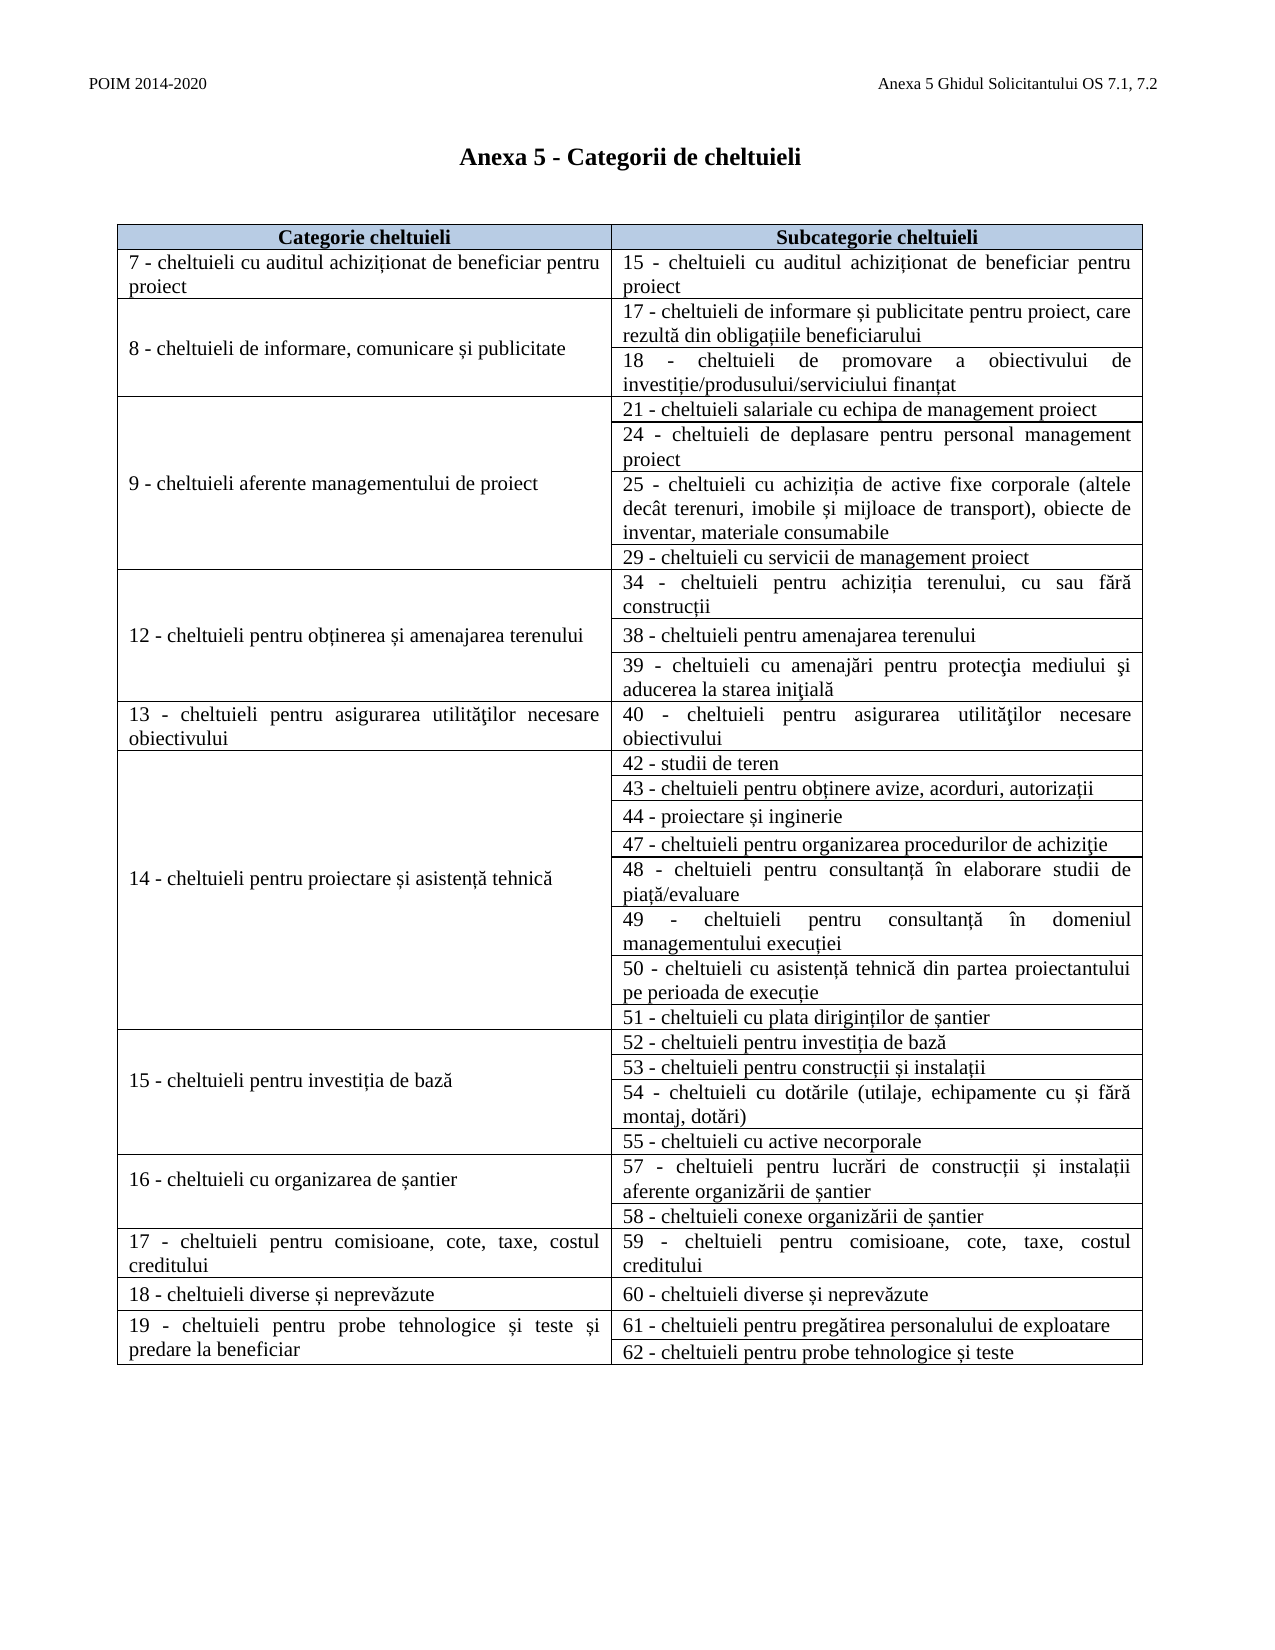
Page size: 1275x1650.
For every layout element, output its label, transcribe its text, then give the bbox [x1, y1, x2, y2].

table_cell 62 - cheltuieli pentru probe tehnologice și teste [612, 1340, 1142, 1364]
table_cell 38 - cheltuieli pentru amenajarea terenului [612, 619, 1142, 652]
table_header Categorie cheltuieli [118, 225, 611, 249]
table_cell 53 - cheltuieli pentru construcții și instalații [612, 1055, 1142, 1079]
table_cell 34 - cheltuieli pentru achiziția terenului, cu sau fără construcții [612, 570, 1142, 618]
table_cell 60 - cheltuieli diverse și neprevăzute [612, 1278, 1142, 1310]
table_cell 24 - cheltuieli de deplasare pentru personal management proiect [612, 423, 1142, 471]
table_cell 61 - cheltuieli pentru pregătirea personalului de exploatare [612, 1311, 1142, 1338]
table_cell 49 - cheltuieli pentru consultanță în domeniul managementului execuției [612, 907, 1142, 955]
table_cell 43 - cheltuieli pentru obținere avize, acorduri, autorizații [612, 776, 1142, 800]
table_cell 57 - cheltuieli pentru lucrări de construcții și instalații aferente organizării de șantier [612, 1155, 1142, 1203]
table_cell 59 - cheltuieli pentru comisioane, cote, taxe, costul creditului [612, 1229, 1142, 1277]
table_cell 42 - studii de teren [612, 751, 1142, 775]
table_cell 17 - cheltuieli de informare și publicitate pentru proiect, care rezultă din obligațiile beneficiarului [612, 299, 1142, 347]
table_cell 9 - cheltuieli aferente managementului de proiect [118, 397, 611, 569]
text Anexa 5 - Categorii de cheltuieli [89, 142, 1172, 171]
table_cell 8 - cheltuieli de informare, comunicare și publicitate [118, 299, 611, 396]
table_cell 15 - cheltuieli pentru investiția de bază [118, 1030, 611, 1153]
table_cell 39 - cheltuieli cu amenajări pentru protecţia mediului şi aducerea la starea iniţială [612, 653, 1142, 701]
table_cell 44 - proiectare și inginerie [612, 801, 1142, 831]
table_cell 58 - cheltuieli conexe organizării de șantier [612, 1204, 1142, 1228]
table_cell 12 - cheltuieli pentru obținerea și amenajarea terenului [118, 570, 611, 701]
table_cell 7 - cheltuieli cu auditul achiziționat de beneficiar pentru proiect [118, 250, 611, 298]
table_cell 17 - cheltuieli pentru comisioane, cote, taxe, costul creditului [118, 1229, 611, 1277]
table_cell 19 - cheltuieli pentru probe tehnologice și teste și predare la beneficiar [118, 1311, 611, 1364]
table_cell 18 - cheltuieli diverse și neprevăzute [118, 1278, 611, 1310]
table_cell 51 - cheltuieli cu plata diriginților de șantier [612, 1005, 1142, 1029]
table_cell 40 - cheltuieli pentru asigurarea utilităţilor necesare obiectivului [612, 702, 1142, 750]
table_cell 14 - cheltuieli pentru proiectare și asistență tehnică [118, 751, 611, 1029]
table_cell 29 - cheltuieli cu servicii de management proiect [612, 545, 1142, 569]
table_cell 15 - cheltuieli cu auditul achiziționat de beneficiar pentru proiect [612, 250, 1142, 298]
table_cell 47 - cheltuieli pentru organizarea procedurilor de achiziţie [612, 832, 1142, 856]
table_cell 21 - cheltuieli salariale cu echipa de management proiect [612, 397, 1142, 421]
table_cell 50 - cheltuieli cu asistență tehnică din partea proiectantului pe perioada de execuție [612, 956, 1142, 1004]
table_cell 52 - cheltuieli pentru investiția de bază [612, 1030, 1142, 1054]
table_cell 25 - cheltuieli cu achiziția de active fixe corporale (altele decât terenuri, imobile și mijloace de transport), obiecte de inventar, materiale consumabile [612, 472, 1142, 544]
table_cell 16 - cheltuieli cu organizarea de șantier [118, 1155, 611, 1228]
table_cell 48 - cheltuieli pentru consultanță în elaborare studii de piață/evaluare [612, 858, 1142, 906]
table_cell 13 - cheltuieli pentru asigurarea utilităţilor necesare obiectivului [118, 702, 611, 750]
table_cell 55 - cheltuieli cu active necorporale [612, 1129, 1142, 1153]
table_cell 18 - cheltuieli de promovare a obiectivului de investiție/produsului/serviciului finanțat [612, 348, 1142, 396]
table_cell 54 - cheltuieli cu dotările (utilaje, echipamente cu și fără montaj, dotări) [612, 1080, 1142, 1128]
table_header Subcategorie cheltuieli [612, 225, 1142, 249]
